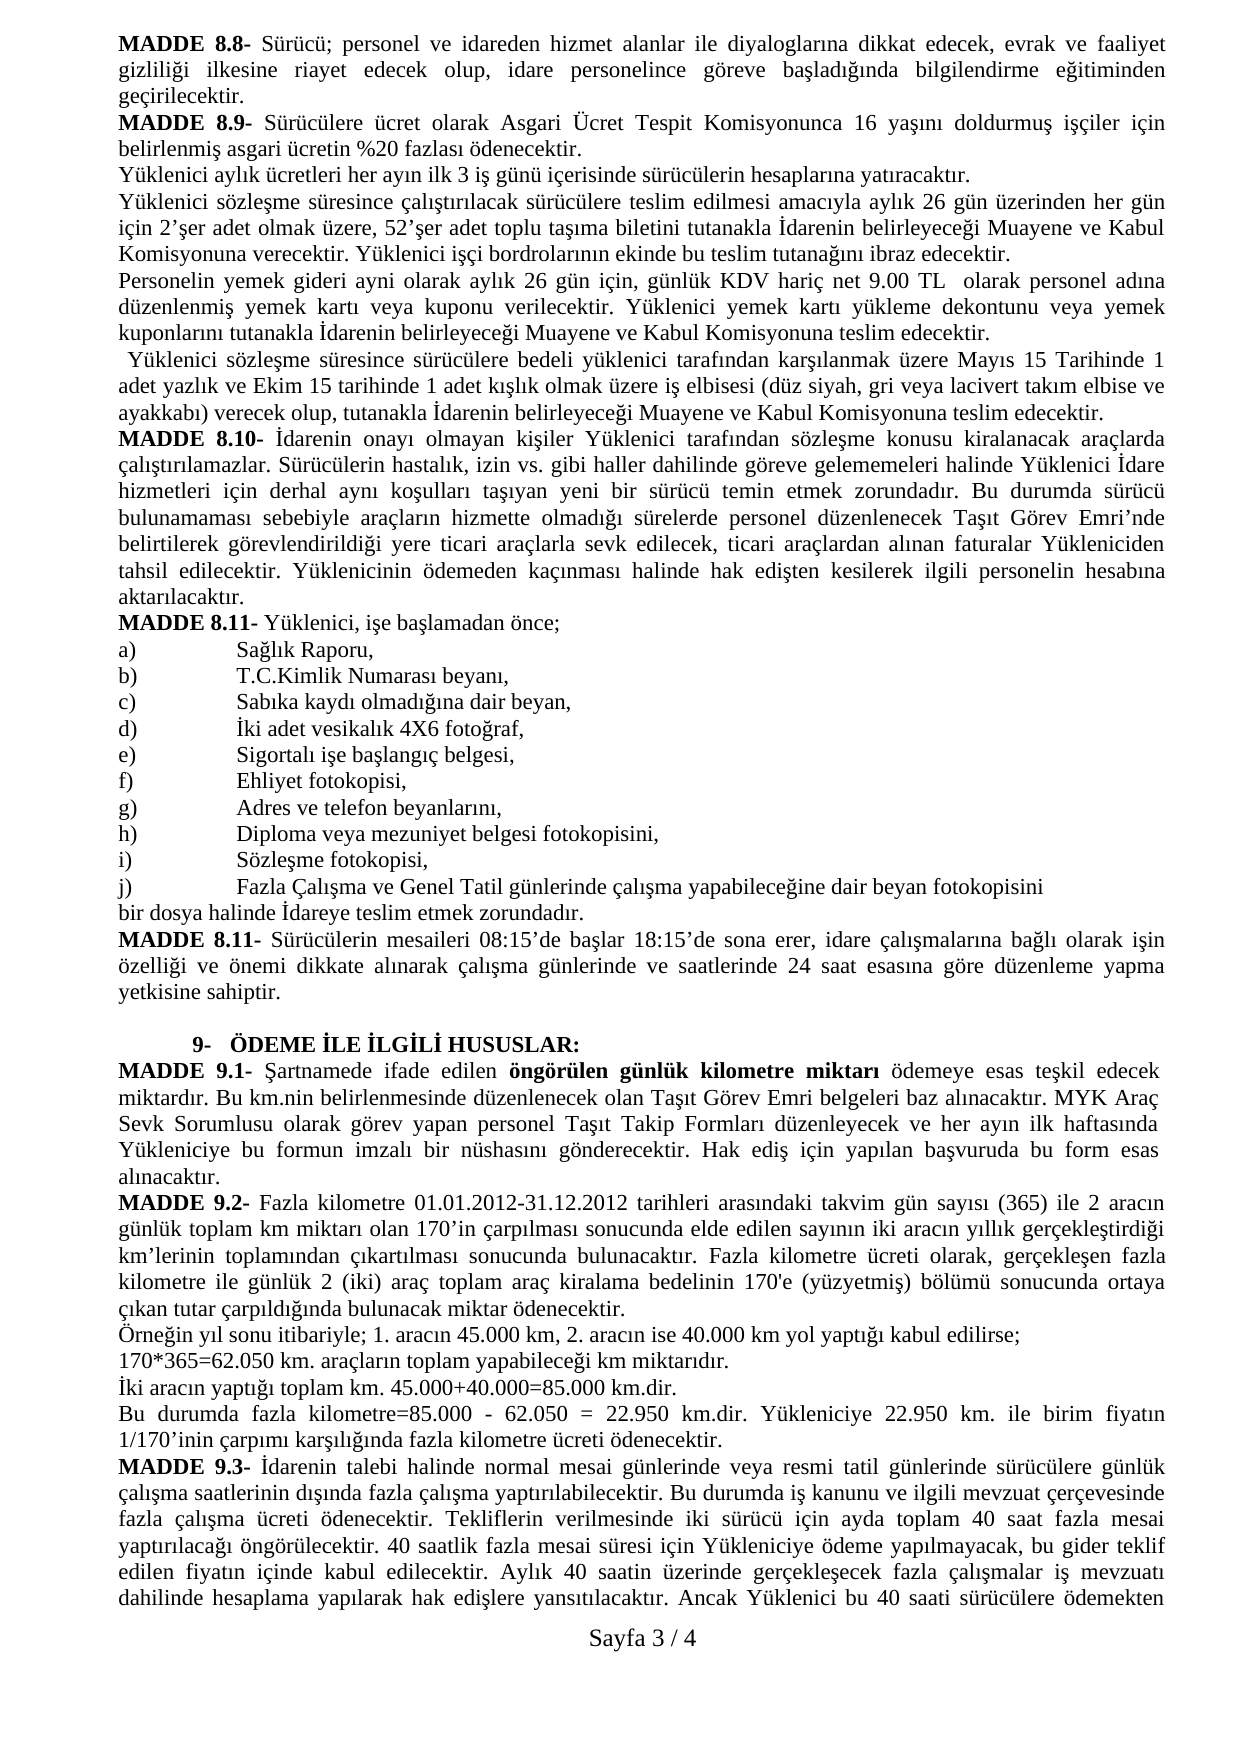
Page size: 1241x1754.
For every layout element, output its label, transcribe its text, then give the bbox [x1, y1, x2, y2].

text 170*365=62.050 km. araçların toplam yapabileceği km miktarıdır. [118, 1347, 1167, 1374]
text Yüklenici sözleşme süresince çalıştırılacak sürücülere teslim edilmesi amacıyla aylık 26 gün üzerinden her gün için 2’şer adet olmak üzere, 52’şer adet toplu taşıma biletini tutanakla İdarenin belirleyeceği Muayene ve Kabul Komisyonuna verecektir. Yüklenici işçi bordrolarının ekinde bu teslim tutanağını ibraz edecektir. [118, 188, 1167, 267]
list Sigortalı işe başlangıç belgesi, [118, 741, 1167, 767]
text MADDE 8.8- Sürücü; personel ve idareden hizmet alanlar ile diyaloglarına dikkat edecek, evrak ve faaliyet gizliliği ilkesine riayet edecek olup, idare personelince göreve başladığında bilgilendirme eğitiminden geçirilecektir. [118, 29, 1167, 109]
list Diploma veya mezuniyet belgesi fotokopisini, [118, 820, 1167, 847]
text Yüklenici sözleşme süresince sürücülere bedeli yüklenici tarafından karşılanmak üzere Mayıs 15 Tarihinde 1 adet yazlık ve Ekim 15 tarihinde 1 adet kışlık olmak üzere iş elbisesi (düz siyah, gri veya lacivert takım elbise ve ayakkabı) verecek olup, tutanakla İdarenin belirleyeceği Muayene ve Kabul Komisyonuna teslim edecektir. [118, 346, 1167, 425]
text Yüklenici aylık ücretleri her ayın ilk 3 iş günü içerisinde sürücülerin hesaplarına yatıracaktır. [118, 161, 1167, 188]
list Sözleşme fotokopisi, [118, 847, 1167, 873]
list ÖDEME İLE İLGİLİ HUSUSLAR: [192, 1031, 1161, 1057]
text Örneğin yıl sonu itibariyle; 1. aracın 45.000 km, 2. aracın ise 40.000 km yol yaptığı kabul edilirse; [118, 1321, 1167, 1347]
text İki aracın yaptığı toplam km. 45.000+40.000=85.000 km.dir. [118, 1374, 1167, 1400]
list T.C.Kimlik Numarası beyanı, [118, 662, 1167, 688]
text MADDE 9.2- Fazla kilometre 01.01.2012-31.12.2012 tarihleri arasındaki takvim gün sayısı (365) ile 2 aracın günlük toplam km miktarı olan 170’in çarpılması sonucunda elde edilen sayının iki aracın yıllık gerçekleştirdiği km’lerinin toplamından çıkartılması sonucunda bulunacaktır. Fazla kilometre ücreti olarak, gerçekleşen fazla kilometre ile günlük 2 (iki) araç toplam araç kiralama bedelinin 170'e (yüzyetmiş) bölümü sonucunda ortaya çıkan tutar çarpıldığında bulunacak miktar ödenecektir. [118, 1189, 1167, 1321]
list Fazla Çalışma ve Genel Tatil günlerinde çalışma yapabileceğine dair beyan fotokopisini [118, 873, 1167, 899]
text MADDE 8.9- Sürücülere ücret olarak Asgari Ücret Tespit Komisyonunca 16 yaşını doldurmuş işçiler için belirlenmiş asgari ücretin %20 fazlası ödenecektir. [118, 109, 1167, 161]
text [118, 1453, 1167, 1611]
text Bu durumda fazla kilometre=85.000 - 62.050 = 22.950 km.dir. Yükleniciye 22.950 km. ile birim fiyatın 1/170’inin çarpımı karşılığında fazla kilometre ücreti ödenecektir. [118, 1400, 1167, 1453]
text MADDE 8.11- Yüklenici, işe başlamadan önce; [118, 609, 1167, 636]
text MADDE 8.11- Sürücülerin mesaileri 08:15’de başlar 18:15’de sona erer, idare çalışmalarına bağlı olarak işin özelliği ve önemi dikkate alınarak çalışma günlerinde ve saatlerinde 24 saat esasına göre düzenleme yapma yetkisine sahiptir. [118, 926, 1167, 1005]
text MADDE 9.1- Şartnamede ifade edilen öngörülen günlük kilometre miktarı ödemeye esas teşkil edecek miktardır. Bu km.nin belirlenmesinde düzenlenecek olan Taşıt Görev Emri belgeleri baz alınacaktır. MYK Araç Sevk Sorumlusu olarak görev yapan personel Taşıt Takip Formları düzenleyecek ve her ayın ilk haftasında Yükleniciye bu formun imzalı bir nüshasını gönderecektir. Hak ediş için yapılan başvuruda bu form esas alınacaktır. [118, 1057, 1161, 1189]
list Sabıka kaydı olmadığına dair beyan, [118, 688, 1167, 715]
list Adres ve telefon beyanlarını, [118, 794, 1167, 820]
text Personelin yemek gideri ayni olarak aylık 26 gün için, günlük KDV hariç net 9.00 TL olarak personel adına düzenlenmiş yemek kartı veya kuponu verilecektir. Yüklenici yemek kartı yükleme dekontunu veya yemek kuponlarını tutanakla İdarenin belirleyeceği Muayene ve Kabul Komisyonuna teslim edecektir. [118, 267, 1167, 346]
list Ehliyet fotokopisi, [118, 767, 1167, 794]
text MADDE 8.10- İdarenin onayı olmayan kişiler Yüklenici tarafından sözleşme konusu kiralanacak araçlarda çalıştırılamazlar. Sürücülerin hastalık, izin vs. gibi haller dahilinde göreve gelememeleri halinde Yüklenici İdare hizmetleri için derhal aynı koşulları taşıyan yeni bir sürücü temin etmek zorundadır. Bu durumda sürücü bulunamaması sebebiyle araçların hizmette olmadığı sürelerde personel düzenlenecek Taşıt Görev Emri’nde belirtilerek görevlendirildiği yere ticari araçlarla sevk edilecek, ticari araçlardan alınan faturalar Yükleniciden tahsil edilecektir. Yüklenicinin ödemeden kaçınması halinde hak edişten kesilerek ilgili personelin hesabına aktarılacaktır. [118, 425, 1167, 609]
text bir dosya halinde İdareye teslim etmek zorundadır. [118, 899, 1167, 926]
list İki adet vesikalık 4X6 fotoğraf, [118, 715, 1167, 741]
list Sağlık Raporu, [118, 636, 1167, 662]
